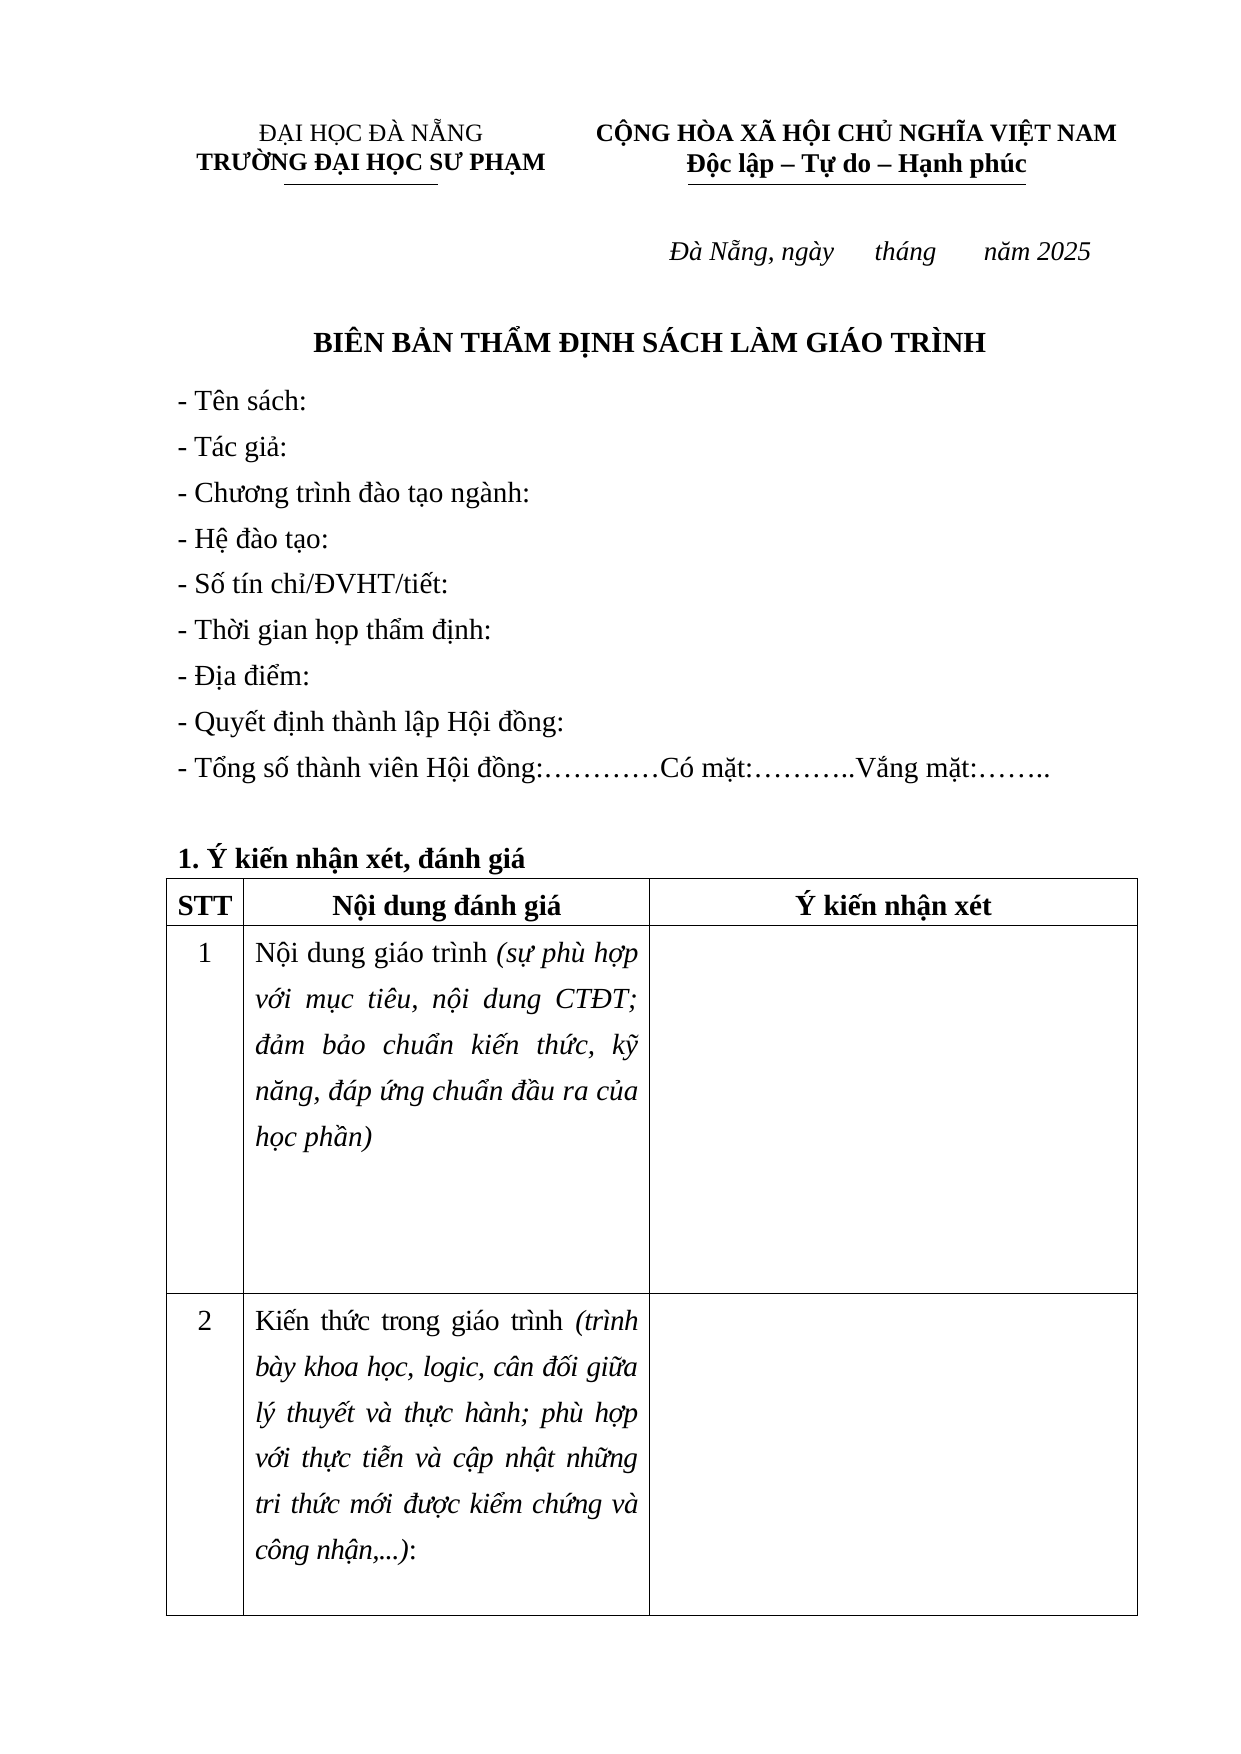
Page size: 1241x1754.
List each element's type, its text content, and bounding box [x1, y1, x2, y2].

table_cell [650, 1294, 1137, 1614]
text - Số tín chỉ/ĐVHT/tiết: [177, 557, 1122, 603]
table_cell Nội dung giáo trình (sự phù hợp với mục tiêu, nội dung CTĐT; đảm bảo chuẩn kiến thức, kỹ năng, đáp ứng chuẩn đầu ra của học phần) [244, 926, 649, 1293]
text - Quyết định thành lập Hội đồng: [177, 695, 1122, 741]
text - Tên sách: [177, 374, 1122, 420]
table_header STT [167, 879, 243, 925]
table_cell 1 [167, 926, 243, 1293]
text - Thời gian họp thẩm định: [177, 603, 1122, 649]
text - Tổng số thành viên Hội đồng:…………Có mặt:………..Vắng mặt:…….. [177, 741, 1122, 786]
table_header ĐẠI HỌC ĐÀ NẴNG TRƯỜNG ĐẠI HỌC SƯ PHẠM [166, 118, 576, 178]
table_header Ý kiến nhận xét [650, 879, 1137, 925]
text - Chương trình đào tạo ngành: [177, 466, 1122, 511]
text BIÊN BẢN THẨM ĐỊNH SÁCH LÀM GIÁO TRÌNH [177, 316, 1122, 361]
text - Tác giả: [177, 420, 1122, 466]
table_cell Kiến thức trong giáo trình (trình bày khoa học, logic, cân đối giữa lý thuyết và thực hành; phù hợp với thực tiễn và cập nhật những tri thức mới được kiểm chứng và công nhận,...): [244, 1294, 649, 1614]
table_cell 2 [167, 1294, 243, 1614]
text - Hệ đào tạo: [177, 511, 1122, 557]
table_header Nội dung đánh giá [244, 879, 649, 925]
text - Địa điểm: [177, 649, 1122, 695]
table_header CỘNG HÒA XÃ HỘI CHỦ NGHĨA VIỆT NAM Độc lập – Tự do – Hạnh phúc [576, 118, 1137, 178]
table_cell [650, 926, 1137, 1293]
text Đà Nẵng, ngày tháng năm 2025 [177, 224, 1162, 270]
text 1. Ý kiến nhận xét, đánh giá [177, 832, 1122, 878]
